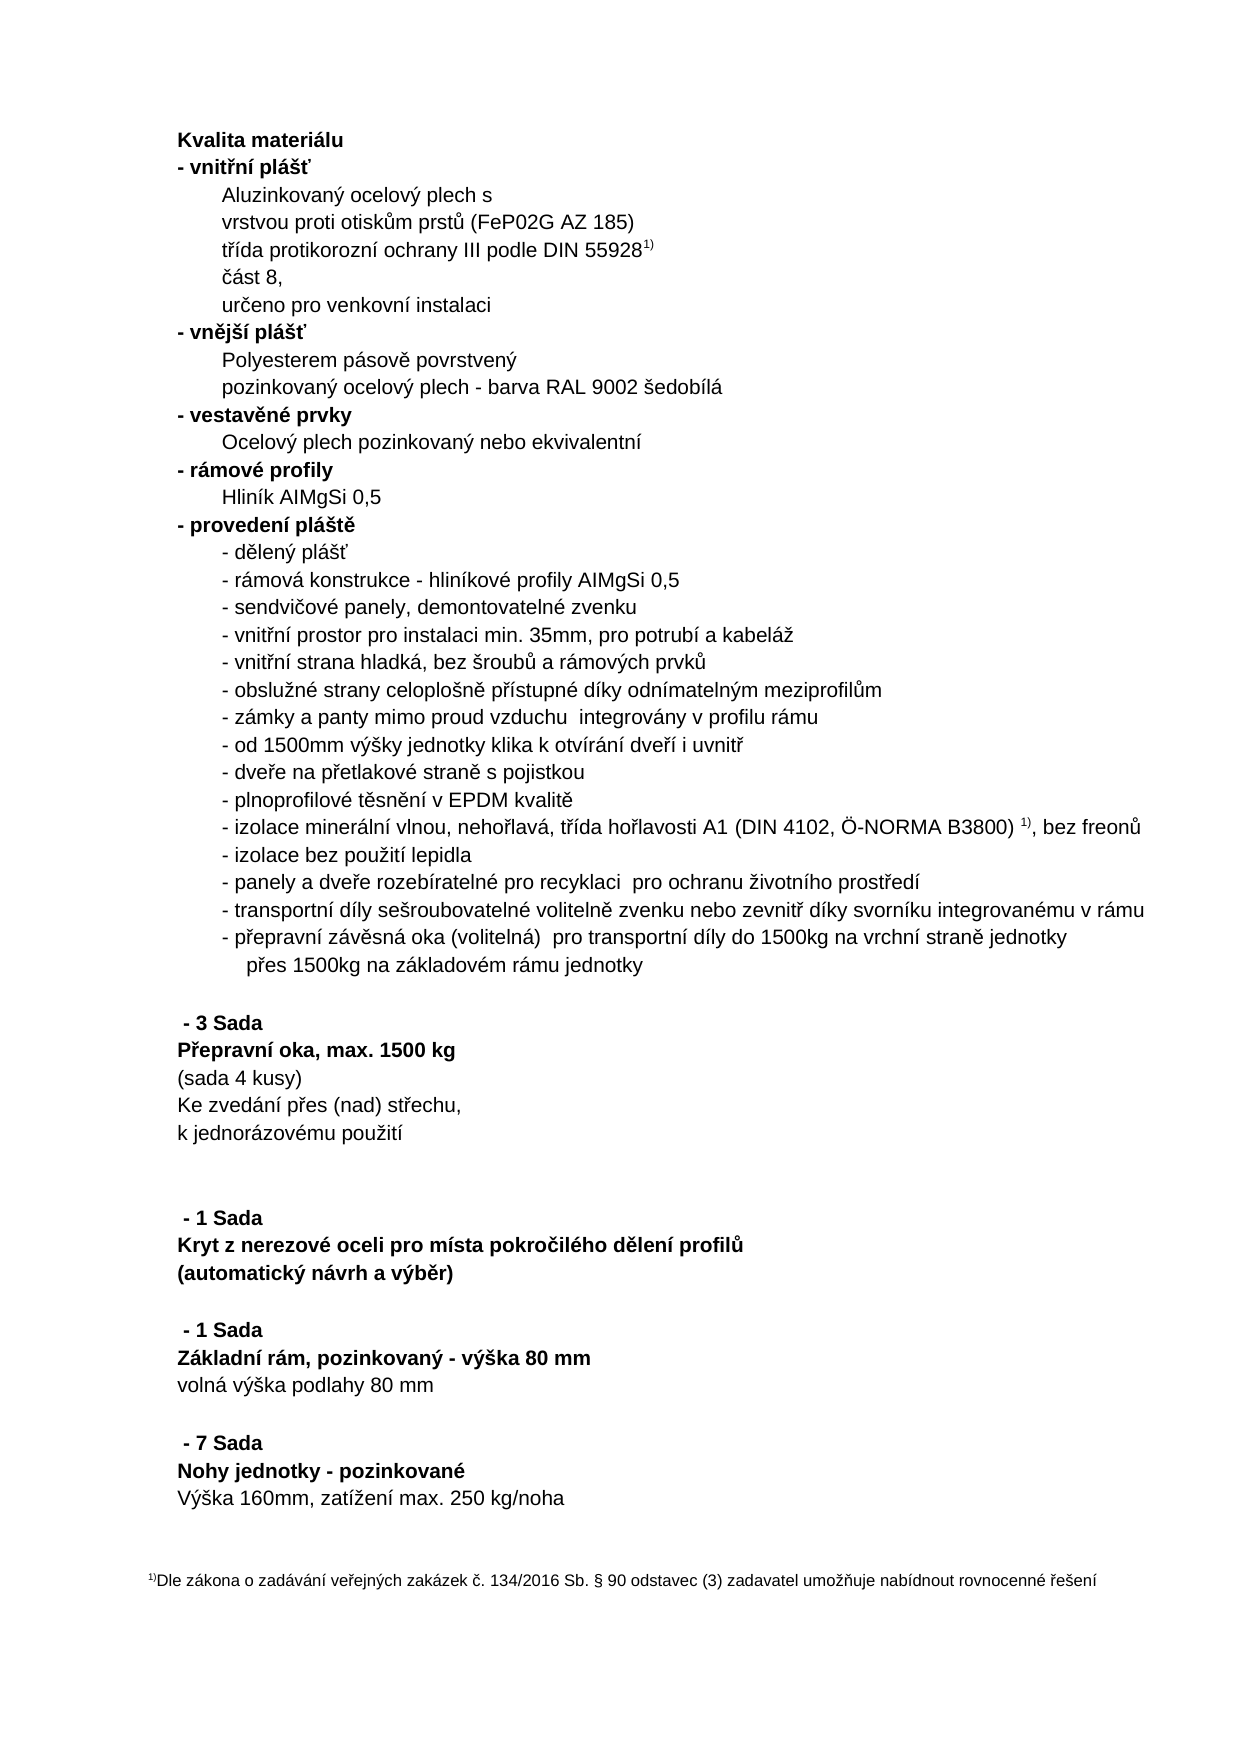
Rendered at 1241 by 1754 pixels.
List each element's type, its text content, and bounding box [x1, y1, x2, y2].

text Ke zvedání přes (nad) střechu, [177, 1093, 1182, 1117]
text určeno pro venkovní instalaci [200, 293, 1182, 317]
text - dveře na přetlakové straně s pojistkou [200, 760, 1182, 784]
text - rámová konstrukce - hliníkové profily AIMgSi 0,5 [200, 568, 1182, 592]
text přes 1500kg na základovém rámu jednotky [177, 953, 1182, 977]
text Aluzinkovaný ocelový plech s [200, 183, 1182, 207]
text část 8, [200, 265, 1182, 289]
text - 7 Sada [177, 1431, 1182, 1455]
text k jednorázovému použití [177, 1120, 1182, 1144]
text Přepravní oka, max. [177, 1038, 1182, 1062]
text - 1 Sada [177, 1318, 1182, 1342]
text - rámové profily [177, 458, 1182, 482]
text - panely a dveře rozebíratelné pro recyklaci pro ochranu životního prostředí [200, 870, 1182, 894]
text - plnoprofilové těsnění v EPDM kvalitě [200, 788, 1182, 812]
text volná výška podlahy [177, 1373, 1182, 1397]
text - transportní díly sešroubovatelné volitelně zvenku nebo zevnitř díky svorníku integrovanému v rámu [200, 898, 1182, 922]
text (sada 4 kusy) [177, 1065, 1182, 1089]
text Základní rám, pozinkovaný - výška [177, 1346, 1182, 1370]
text vrstvou proti otiskům prstů (FeP02G AZ 185) [200, 210, 1182, 234]
text Kvalita materiálu [177, 128, 1182, 152]
text - provedení pláště [177, 513, 1182, 537]
text pozinkovaný ocelový plech - barva RAL 9002 šedobílá [200, 375, 1182, 399]
text Hliník AIMgSi 0,5 [200, 485, 1182, 509]
text - 3 Sada [177, 1010, 1182, 1034]
text Kryt z nerezové oceli pro místa pokročilého dělení profilů [177, 1233, 1182, 1257]
text - od 1500mm výšky jednotky klika k otvírání dveří i uvnitř [200, 733, 1182, 757]
text - dělený plášť [200, 540, 1182, 564]
text - zámky a panty mimo proud vzduchu integrovány v profilu rámu [200, 705, 1182, 729]
text Ocelový plech pozinkovaný nebo ekvivalentní [200, 430, 1182, 454]
text - přepravní závěsná oka (volitelná) pro transportní díly do 1500kg na vrchní straně jednotky [200, 925, 1182, 949]
text třída protikorozní ochrany III podle DIN 559281) [200, 238, 1182, 262]
text Polyesterem pásově povrstvený [200, 348, 1182, 372]
text - vnitřní plášť [177, 155, 1182, 179]
text - sendvičové panely, demontovatelné zvenku [200, 595, 1182, 619]
text - 1 Sada [177, 1206, 1182, 1229]
text 1)Dle zákona o zadávání veřejných zakázek č. 134/2016 Sb. § 90 odstavec (3) zadavatel umožňuje nabídnout rovnocenné řešení [148, 1571, 1182, 1590]
text - obslužné strany celoplošně přístupné díky odnímatelným meziprofilům [177, 678, 1182, 702]
text Výška 160mm, zatížení max. 250 kg/noha [177, 1486, 1182, 1510]
text - izolace bez použití lepidla [200, 843, 1182, 867]
text Nohy jednotky - pozinkované [177, 1458, 1182, 1482]
text - vnější plášť [177, 320, 1182, 344]
text (automatický návrh a výběr) [177, 1261, 1182, 1284]
text - vnitřní strana hladká, bez šroubů a rámových prvků [200, 650, 1182, 674]
text - vestavěné prvky [177, 403, 1182, 427]
text - izolace minerální vlnou, nehořlavá, třída hořlavosti A1 (DIN 4102, Ö-NORMA B3800) 1), bez freonů [200, 815, 1182, 839]
text - vnitřní prostor pro instalaci min. 35mm, pro potrubí a kabeláž [200, 623, 1182, 647]
